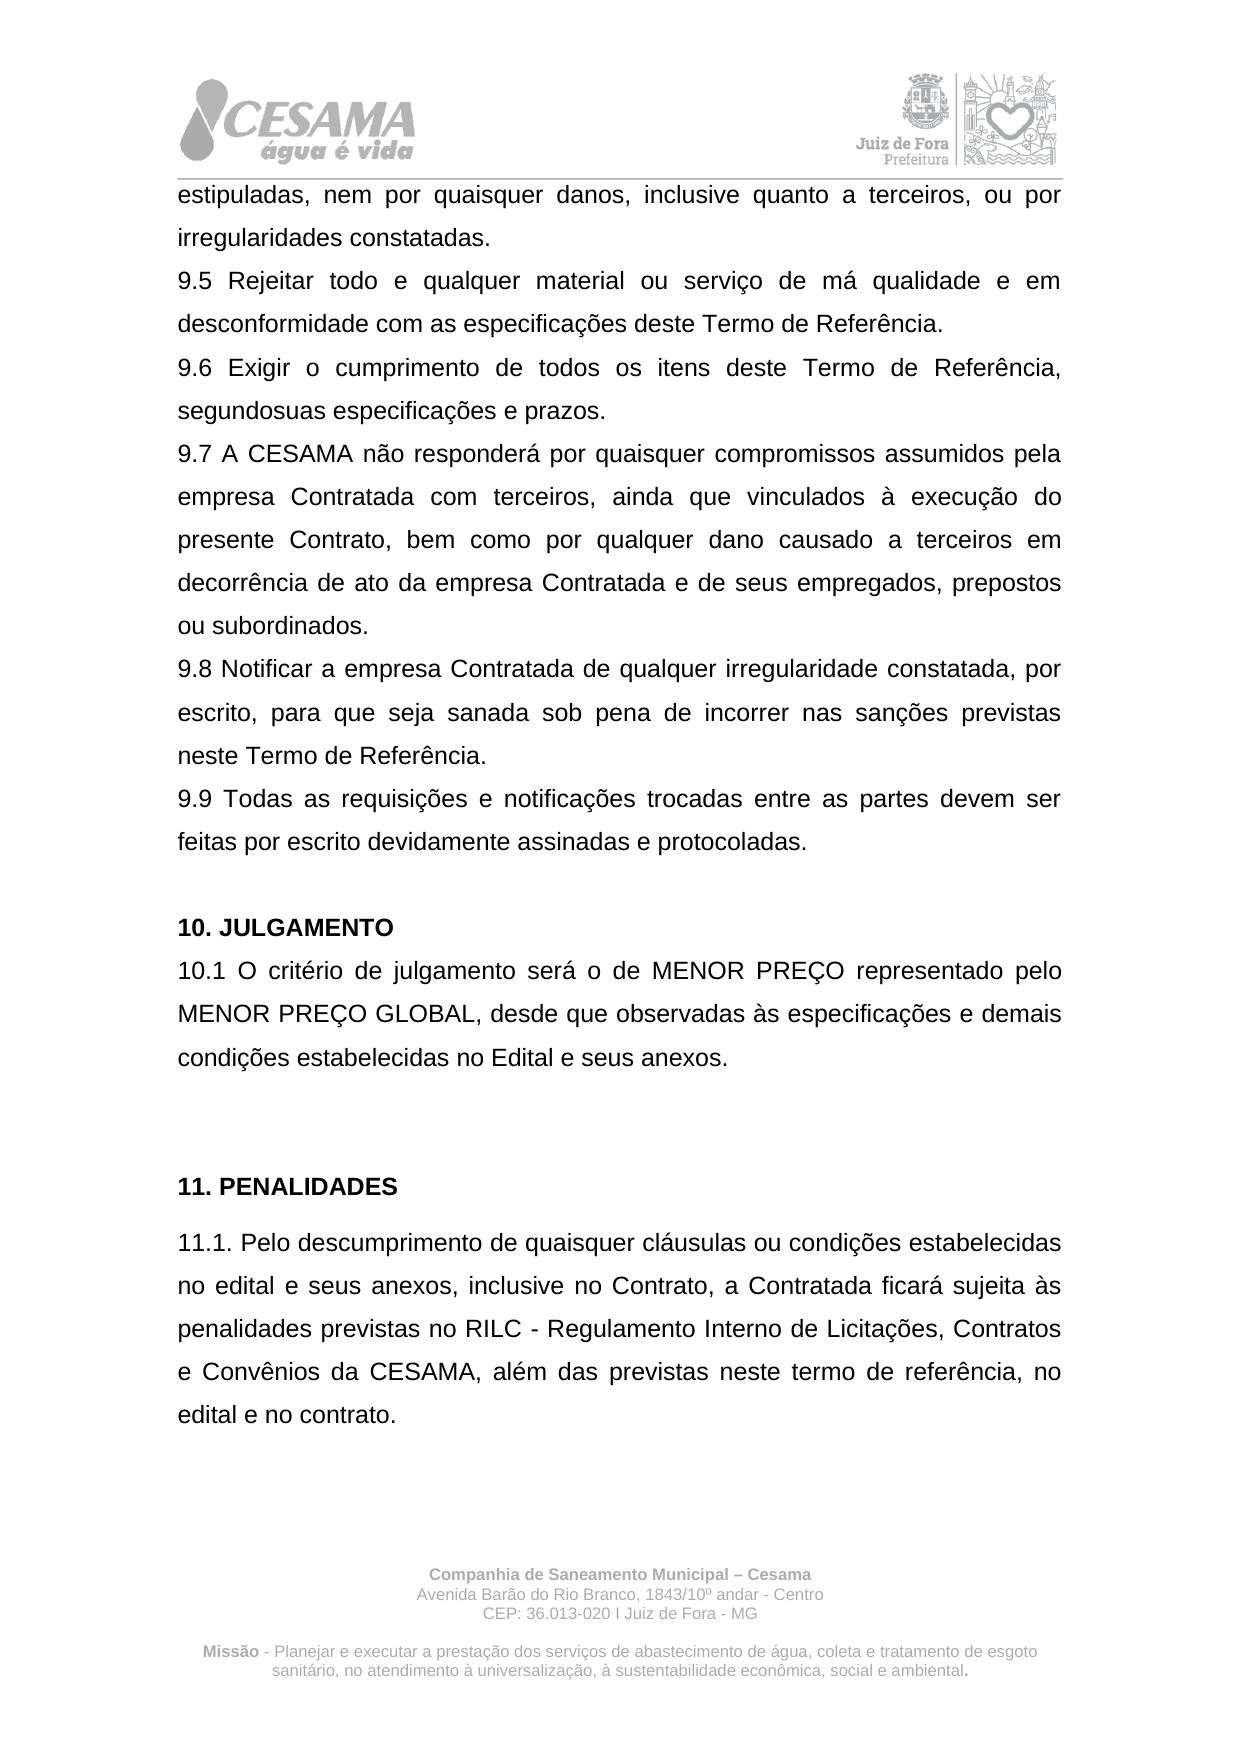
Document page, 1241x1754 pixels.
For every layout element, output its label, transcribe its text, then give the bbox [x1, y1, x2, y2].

text 9.9 Todas as requisições e notificações trocadas entre as partes devem ser feitas por escrito devidamente assinadas e protocoladas. [177, 784, 1063, 856]
text 9.5 Rejeitar todo e qualquer material ou serviço de má qualidade e em desconformidade com as especificações deste Termo de Referência. [177, 266, 1063, 338]
text 9.7 A CESAMA não responderá por quaisquer compromissos assumidos pela empresa Contratada com terceiros, ainda que vinculados à execução do presente Contrato, bem como por qualquer dano causado a terceiros em decorrência de ato da empresa Contratada e de seus empregados, prepostos ou subordinados. [177, 439, 1063, 640]
text 10.1 O critério de julgamento será o de MENOR PREÇO representado pelo MENOR PREÇO GLOBAL, desde que observadas às especificações e demais condições estabelecidas no Edital e seus anexos. [177, 956, 1063, 1071]
text 11. PENALIDADES [177, 1172, 1063, 1201]
text 9.6 Exigir o cumprimento de todos os itens deste Termo de Referência, segundosuas especificações e prazos. [177, 352, 1063, 424]
picture [177, 73, 1064, 180]
text 9.8 Notificar a empresa Contratada de qualquer irregularidade constatada, por escrito, para que seja sanada sob pena de incorrer nas sanções previstas neste Termo de Referência. [177, 654, 1063, 769]
text 10. JULGAMENTO [177, 913, 1063, 942]
text 11.1. Pelo descumprimento de quaisquer cláusulas ou condições estabelecidas no edital e seus anexos, inclusive no Contrato, a Contratada ficará sujeita às penalidades previstas no RILC - Regulamento Interno de Licitações, Contratos e Convênios da CESAMA, além das previstas neste termo de referência, no edital e no contrato. [177, 1227, 1063, 1429]
